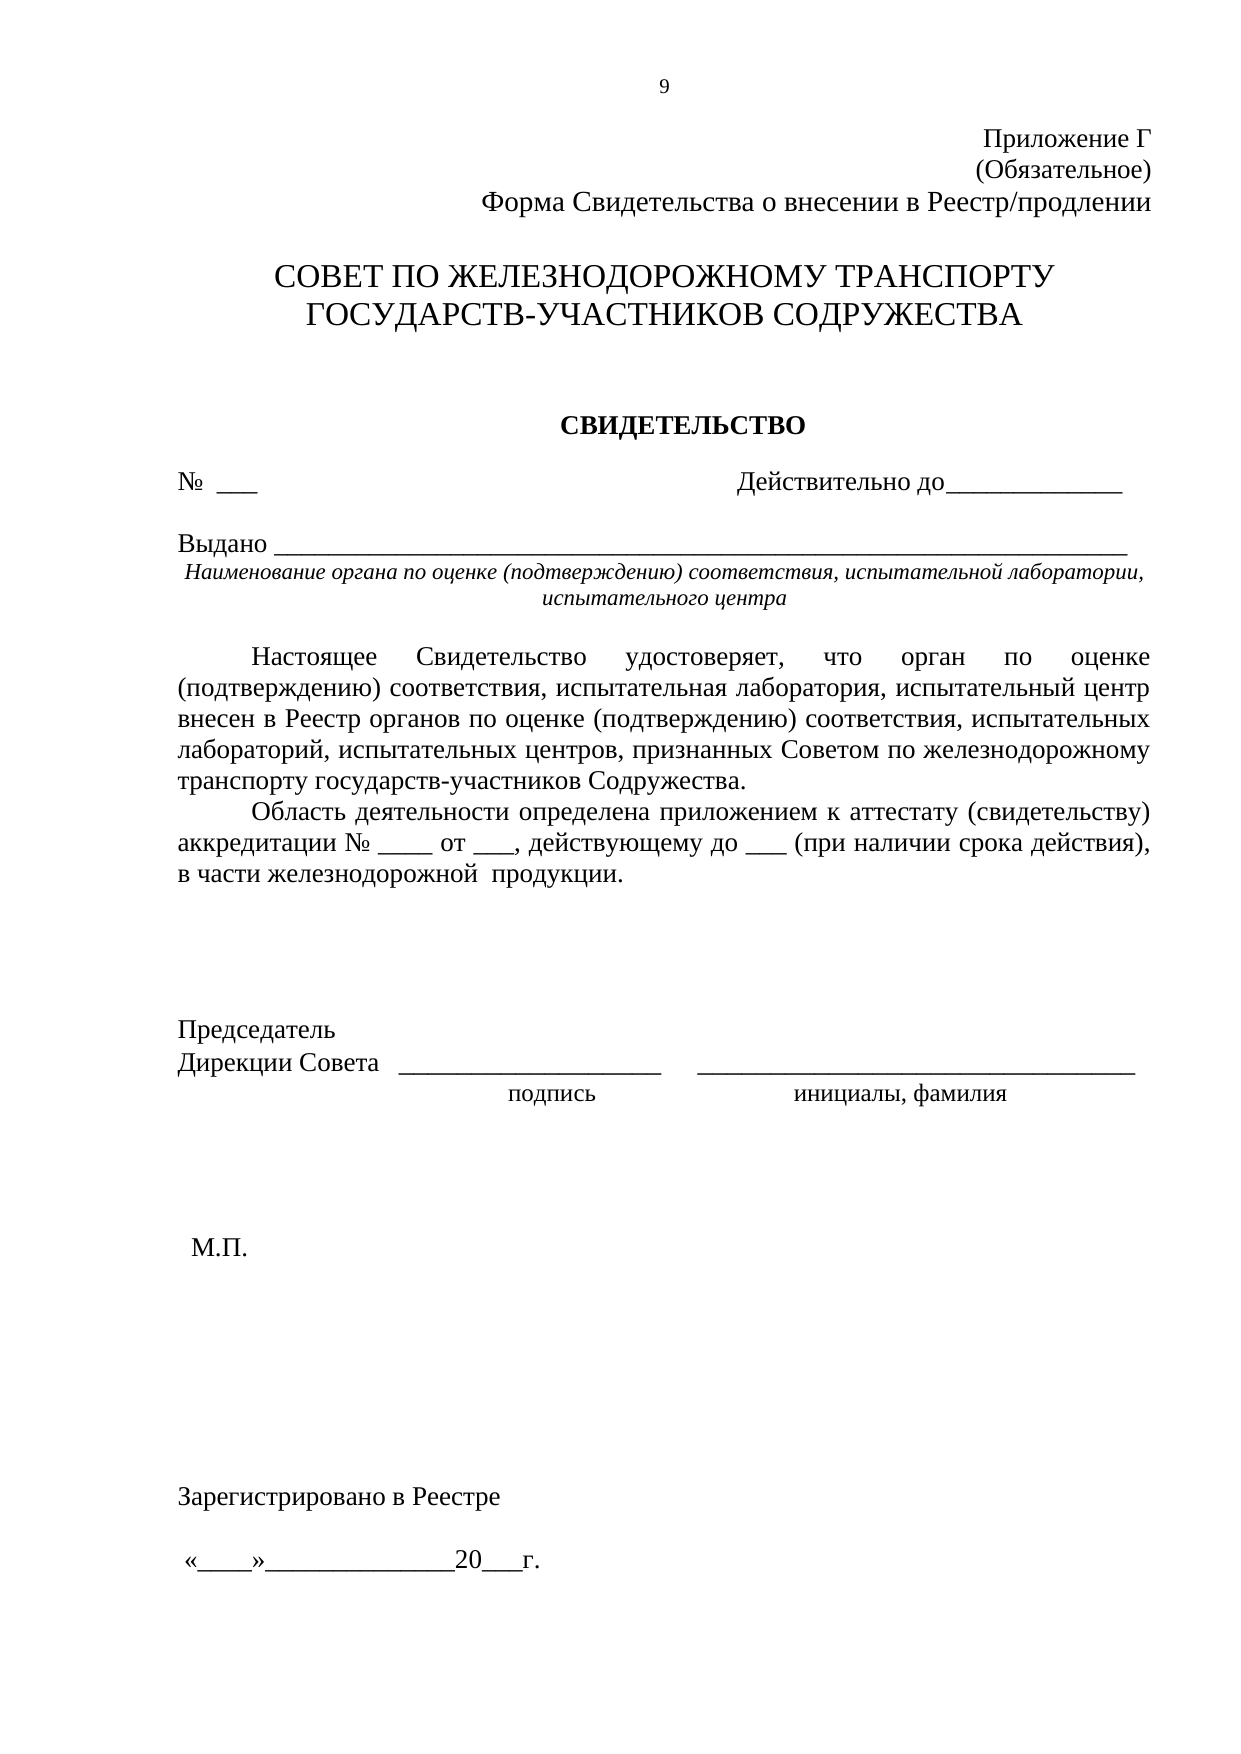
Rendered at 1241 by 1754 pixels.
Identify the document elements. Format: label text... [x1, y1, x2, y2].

text подпись инициалы, фамилия [177, 1078, 1152, 1107]
text Выдано _______________________________________________________________ [177, 527, 1152, 558]
text ГОСУДАРСТВ-УЧАСТНИКОВ СОДРУЖЕСТВА [177, 294, 1152, 333]
text Форма Свидетельства о внесении в Реестр/продлении [177, 184, 1152, 218]
text СОВЕТ ПО ЖЕЛЕЗНОДОРОЖНОМУ ТРАНСПОРТУ [177, 256, 1152, 294]
text № ___ Действительно до_____________ [177, 465, 1152, 496]
text «____»______________20___г. [177, 1543, 1152, 1574]
subtitle Приложение Г [177, 122, 1152, 153]
text Наименование органа по оценке (подтверждению) соответствия, испытательной лаборатории, испытательного центра [177, 558, 1152, 611]
text Председатель [177, 1013, 1152, 1044]
text (Обязательное) [177, 153, 1152, 184]
text Область деятельности определена приложением к аттестату (свидетельству) аккредитации № ____ от ___, действующему до ___ (при наличии срока действия), в части железнодорожной продукции. [177, 795, 1152, 889]
text Настоящее Свидетельство удостоверяет, что орган по оценке (подтверждению) соответствия, испытательная лаборатория, испытательный центр внесен в Реестр органов по оценке (подтверждению) соответствия, испытательных лабораторий, испытательных центров, признанных Советом по железнодорожному транспорту государств-участников Содружества. [177, 639, 1152, 795]
text Зарегистрировано в Реестре [177, 1481, 1152, 1512]
text Дирекции Совета __________________ ______________________________ [177, 1044, 1152, 1078]
subtitle СВИДЕТЕЛЬСТВО [177, 409, 1152, 441]
text М.П. [177, 1231, 1152, 1262]
